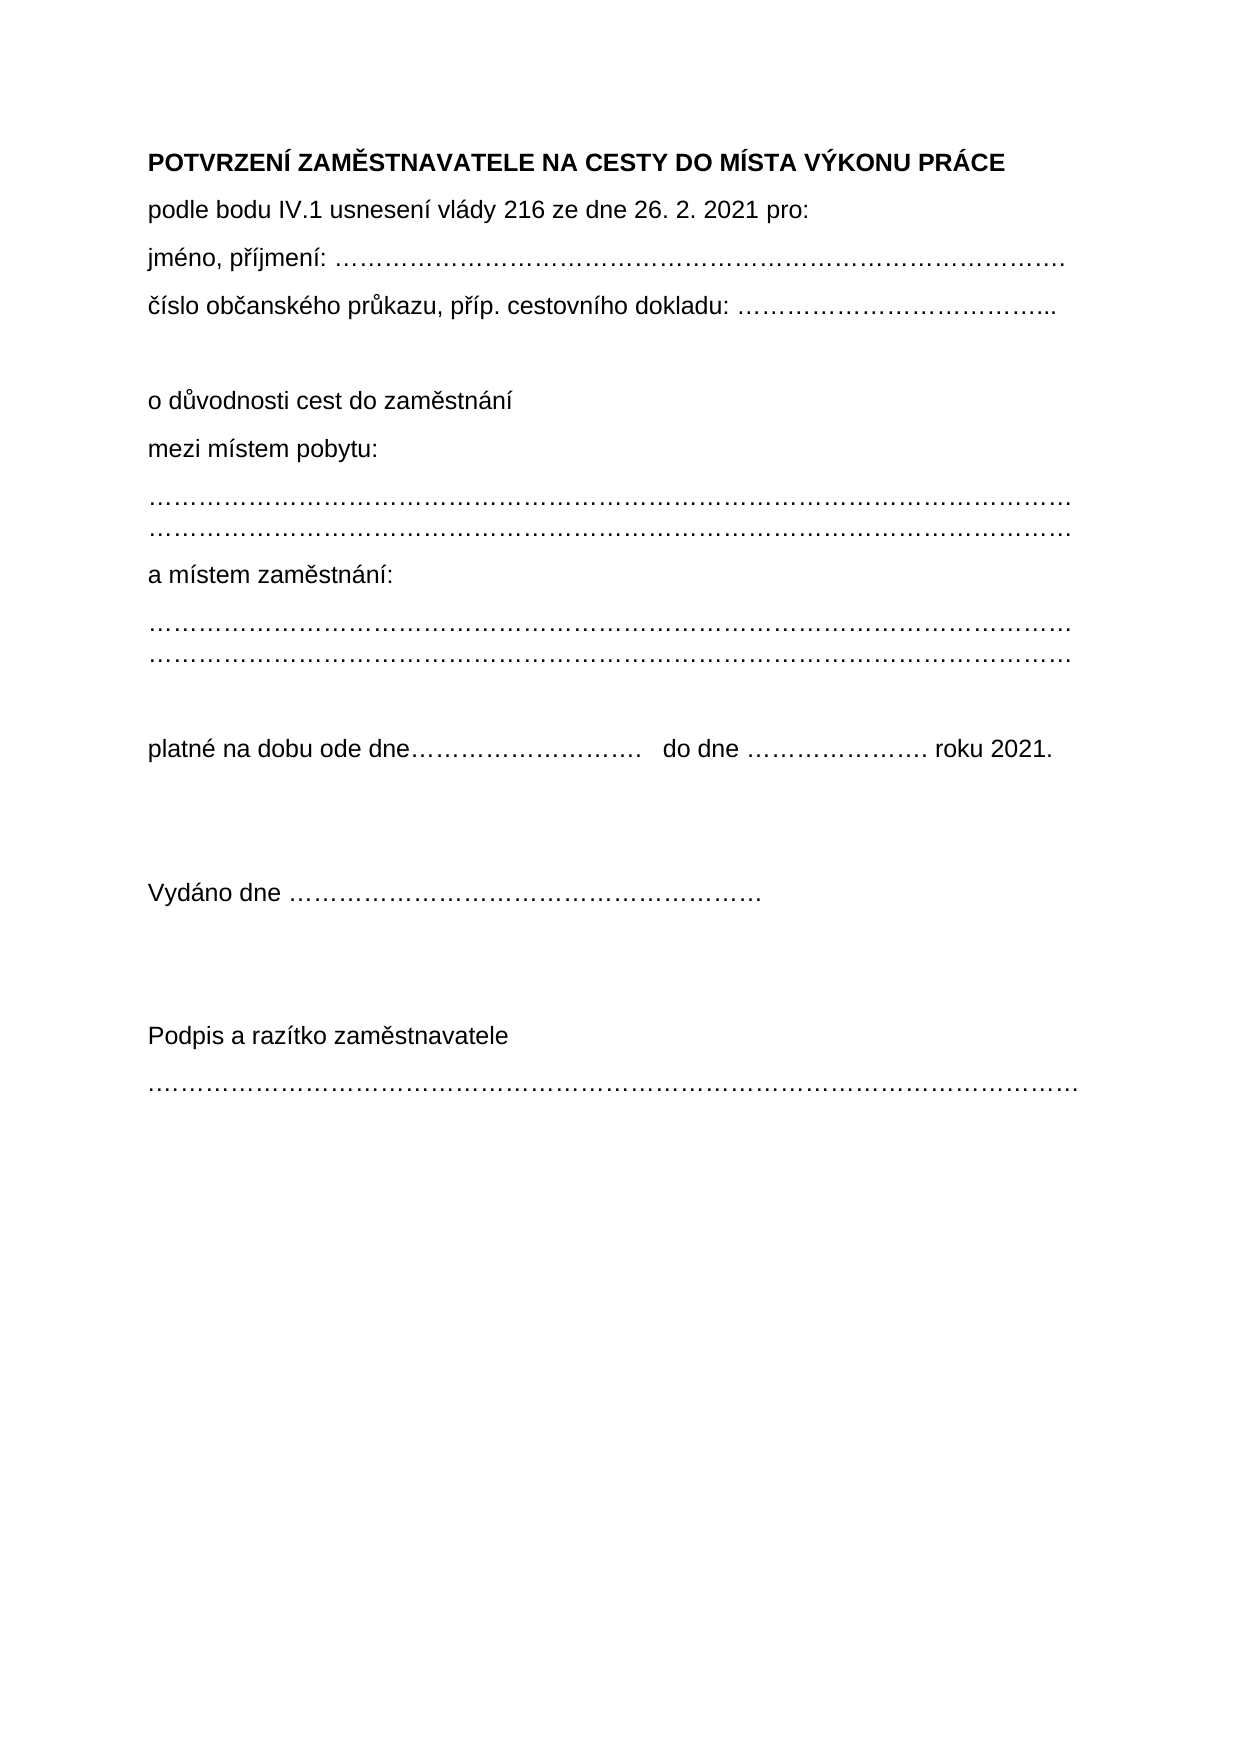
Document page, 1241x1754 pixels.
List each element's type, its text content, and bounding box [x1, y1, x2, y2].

text a místem zaměstnání: [148, 560, 1093, 589]
text .………………………………………………………………………………………………… [148, 1068, 1093, 1097]
text platné na dobu ode dne………………………. do dne …………………. roku 2021. [148, 734, 1093, 763]
text Podpis a razítko zaměstnavatele [148, 1021, 1093, 1049]
text číslo občanského průkazu, příp. cestovního dokladu: ………………………………... [148, 291, 1093, 319]
text …………………………………………………………………………………………………………………………………………………………………………………………………… [148, 608, 1093, 668]
text mezi místem pobytu: [148, 434, 1093, 463]
text o důvodnosti cest do zaměstnání [148, 386, 1093, 415]
text jméno, příjmení: ……………………………………………………………………………. [148, 243, 1093, 272]
text podle bodu IV.1 usnesení vlády 216 ze dne 26. 2. 2021 pro: [148, 195, 1093, 224]
text POTVRZENÍ ZAMĚSTNAVATELE NA CESTY DO MÍSTA VÝKONU PRÁCE [148, 148, 1093, 176]
text Vydáno dne ………………………………………………… [148, 878, 1093, 906]
text …………………………………………………………………………………………………………………………………………………………………………………………………… [148, 482, 1093, 541]
